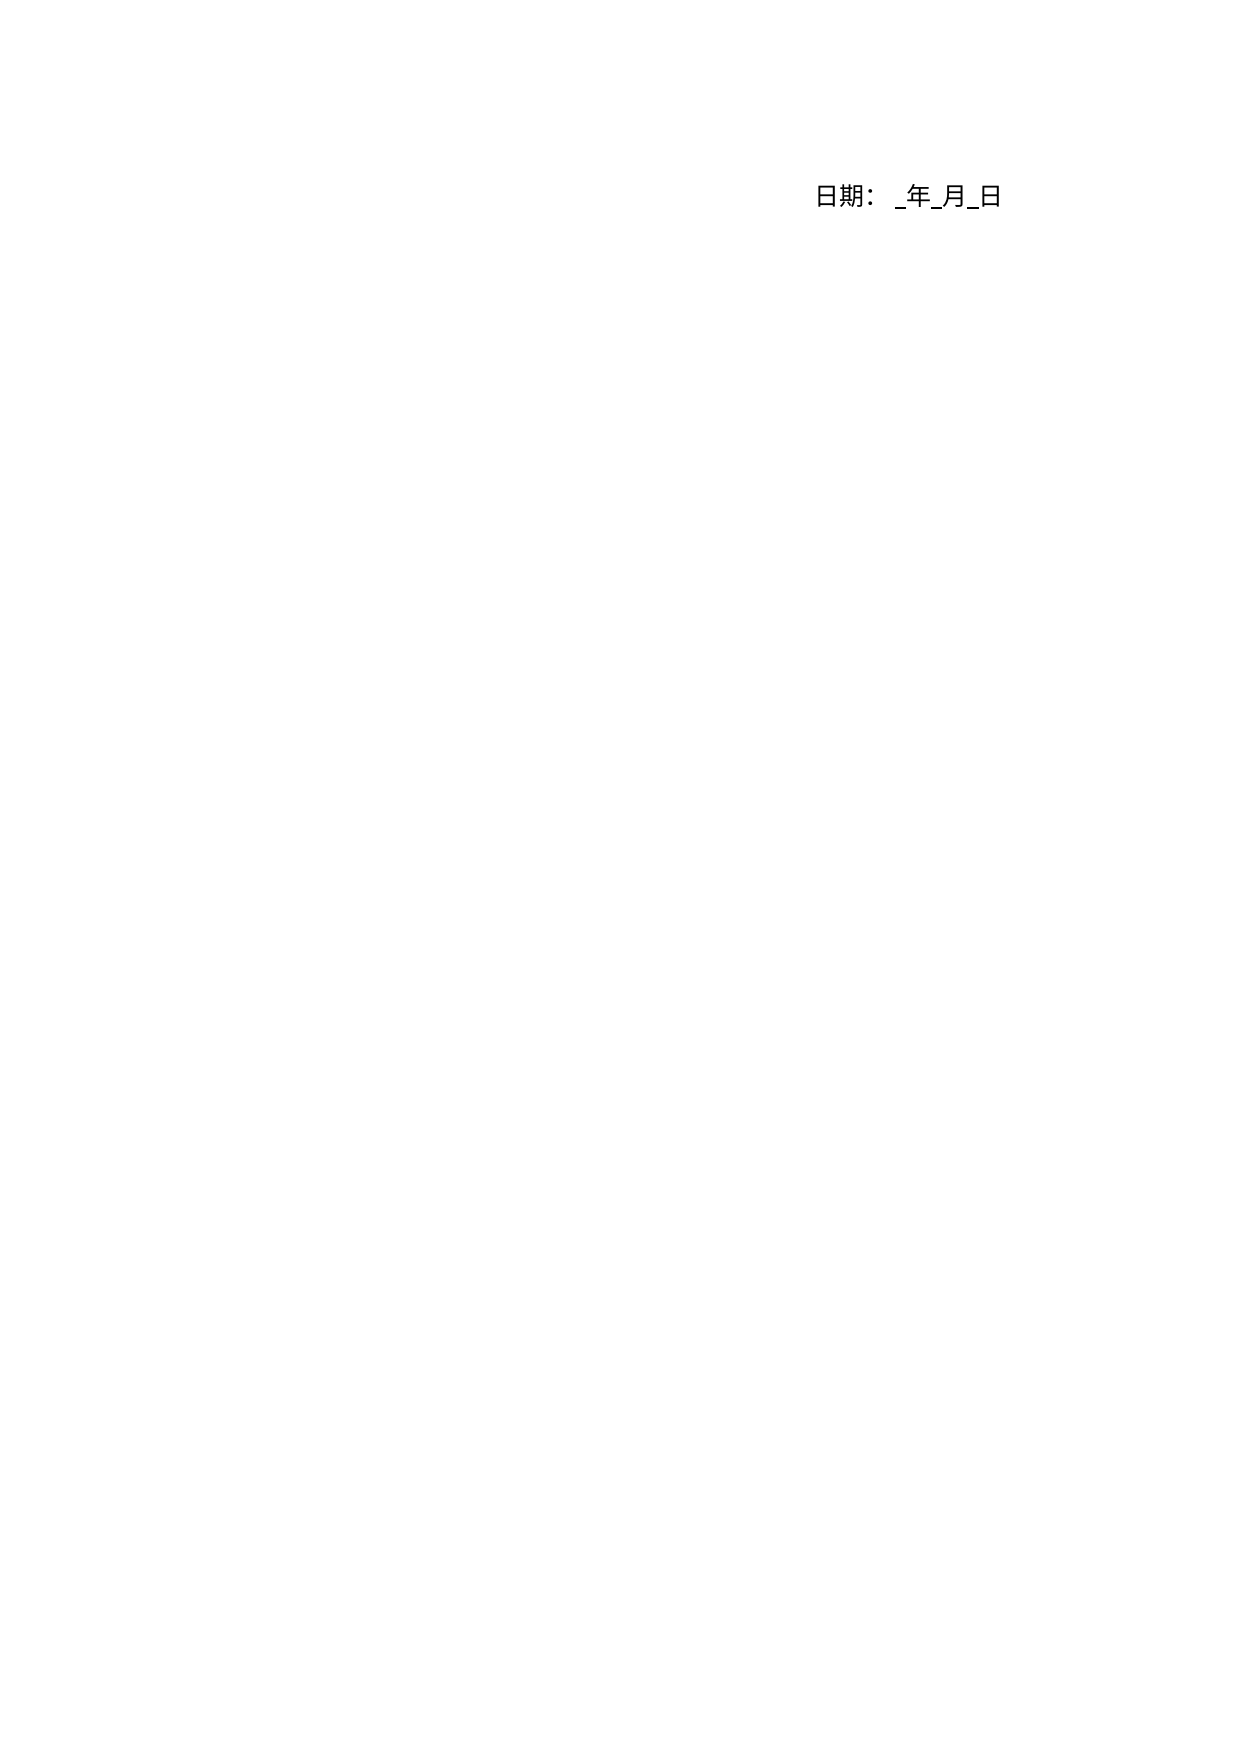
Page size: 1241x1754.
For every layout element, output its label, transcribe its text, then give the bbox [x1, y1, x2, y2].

text 日期： 年 月 日 [187, 162, 1003, 227]
